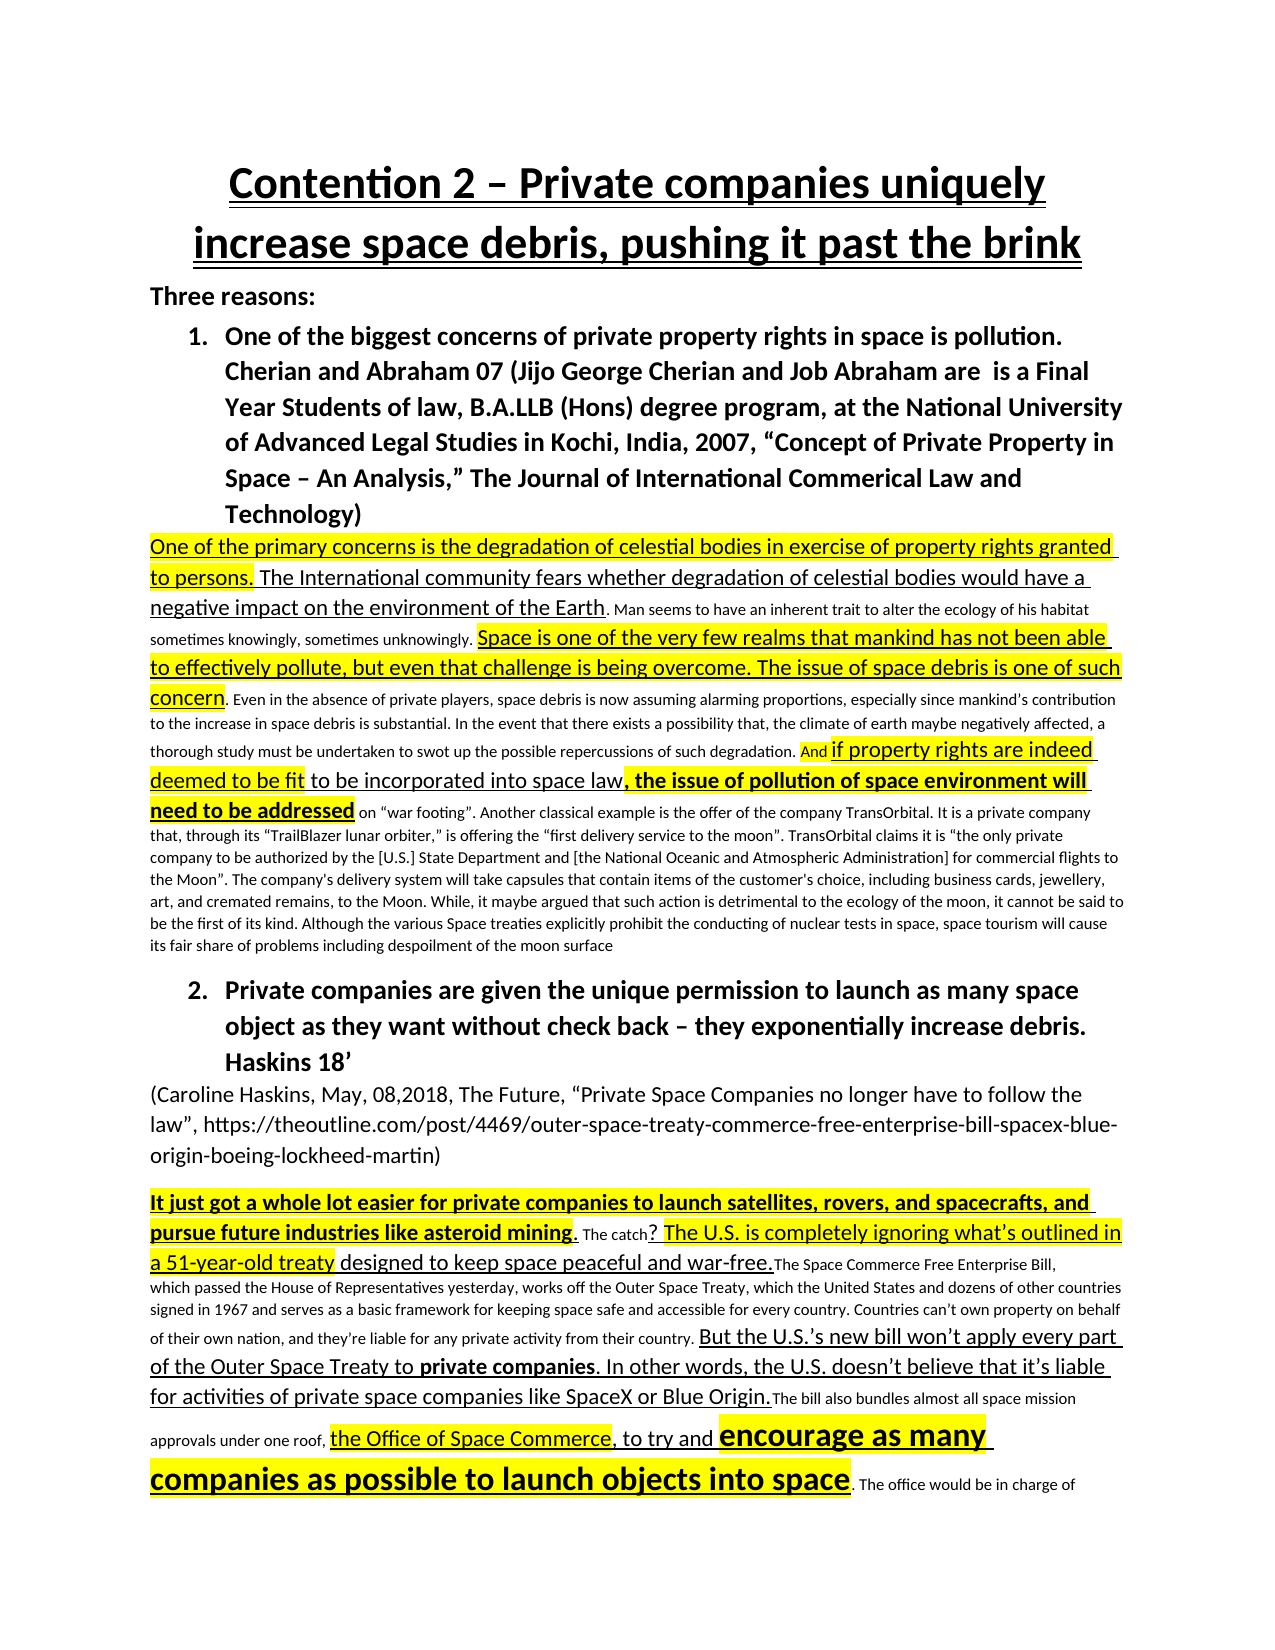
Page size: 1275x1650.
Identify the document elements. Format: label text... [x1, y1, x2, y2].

text One of the primary concerns is the degradation of celestial bodies in exercise of property rights granted to persons. The International community fears whether degradation of celestial bodies would have a negative impact on the environment of the Earth. Man seems to have an inherent trait to alter the ecology of his habitat sometimes knowingly, sometimes unknowingly. Space is one of the very few realms that mankind has not been able to effectively pollute, but even that challenge is being overcome. The issue of space debris is one of such concern. Even in the absence of private players, space debris is now assuming alarming proportions, especially since mankind’s contribution to the increase in space debris is substantial. In the event that there exists a possibility that, the climate of earth maybe negatively affected, a thorough study must be undertaken to swot up the possible repercussions of such degradation. And if property rights are indeed deemed to be fit to be incorporated into space law, the issue of pollution of space environment will need to be addressed on “war footing”. Another classical example is the offer of the company TransOrbital. It is a private company that, through its “TrailBlazer lunar orbiter,” is offering the “first delivery service to the moon”. TransOrbital claims it is “the only private company to be authorized by the [U.S.] State Department and [the National Oceanic and Atmospheric Administration] for commercial flights to the Moon”. The company's delivery system will take capsules that contain items of the customer's choice, including business cards, jewellery, art, and cremated remains, to the Moon. While, it maybe argued that such action is detrimental to the ecology of the moon, it cannot be said to be the first of its kind. Although the various Space treaties explicitly prohibit the conducting of nuclear tests in space, space tourism will cause its fair share of problems including despoilment of the moon surface [150, 532, 1125, 955]
subtitle Three reasons: [150, 279, 1125, 312]
subtitle Contention 2 – Private companies uniquely increase space debris, pushing it past the brink [150, 154, 1125, 270]
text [150, 1188, 1125, 1498]
subtitle Private companies are given the unique permission to launch as many space object as they want without check back – they exponentially increase debris. Haskins 18’ [187, 973, 1125, 1078]
subtitle One of the biggest concerns of private property rights in space is pollution. Cherian and Abraham 07 (Jijo George Cherian and Job Abraham are is a Final Year Students of law, B.A.LLB (Hons) degree program, at the National University of Advanced Legal Studies in Kochi, India, 2007, “Concept of Private Property in Space – An Analysis,” The Journal of International Commerical Law and Technology) [187, 319, 1125, 530]
text (Caroline Haskins, May, 08,2018, The Future, “Private Space Companies no longer have to follow the law”, https://theoutline.com/post/4469/outer-space-treaty-commerce-free-enterprise-bill-spacex-blue-origin-boeing-lockheed-martin) [150, 1080, 1125, 1169]
